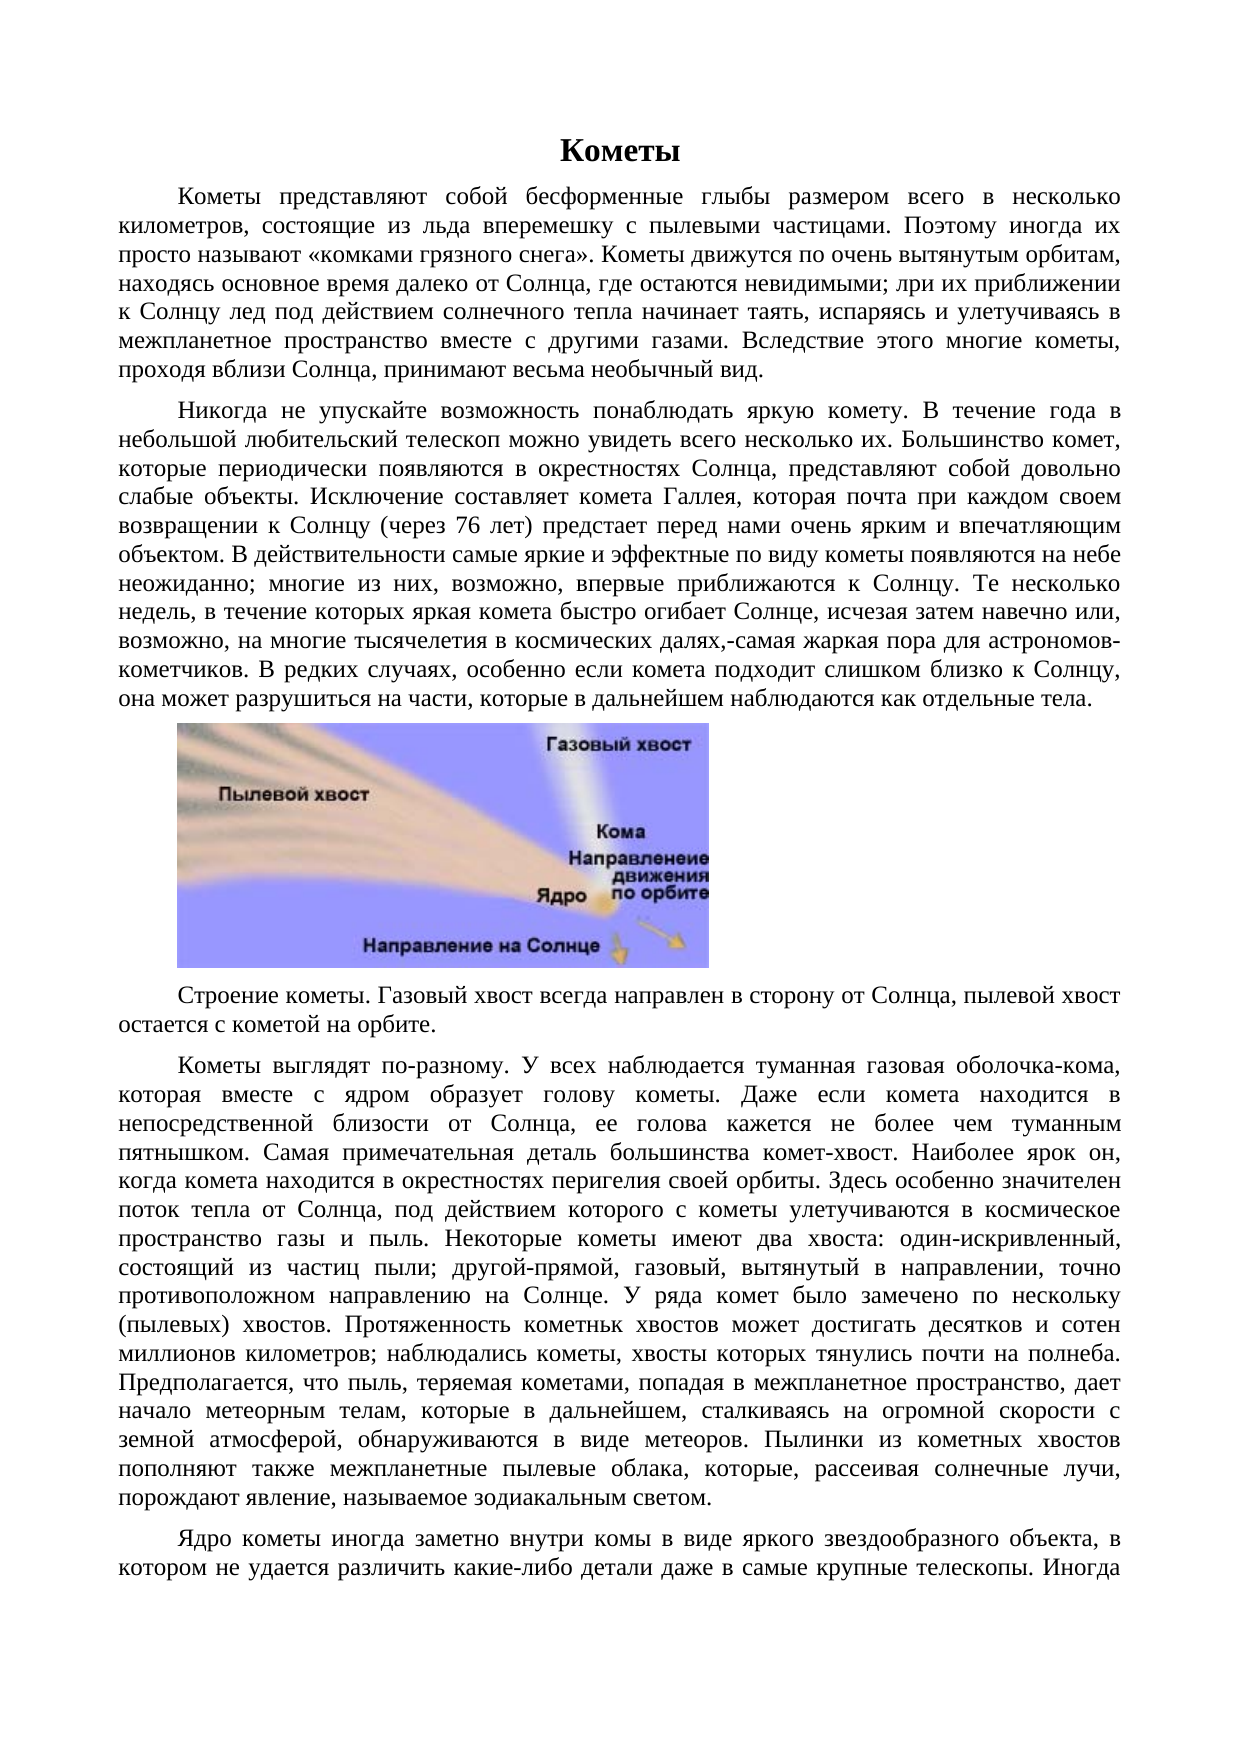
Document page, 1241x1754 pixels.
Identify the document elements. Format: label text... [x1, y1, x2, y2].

text Кометы выглядят по-разному. У всех наблюдается туманная газовая оболочка-кома, которая вместе с ядром образует голову кометы. Даже если комета находится в непосредственной близости от Солнца, ее голова кажется не более чем туманным пятнышком. Самая примечательная деталь большинства комет-хвост. Наиболее ярок он, когда комета находится в окрестностях перигелия своей орбиты. Здесь особенно значителен поток тепла от Солнца, под действием которого с кометы улетучиваются в космическое пространство газы и пыль. Некоторые кометы имеют два хвоста: один-искривленный, состоящий из частиц пыли; другой-прямой, газовый, вытянутый в направлении, точно противоположном направлению на Солнце. У ряда комет было замечено по нескольку (пылевых) хвостов. Протяженность кометньк хвостов может достигать десятков и сотен миллионов километров; наблюдались кометы, хвосты которых тянулись почти на полнеба. Предполагается, что пыль, теряемая кометами, попадая в межпланетное пространство, дает начало метеорным телам, которые в дальнейшем, сталкиваясь на огромной скорости с земной атмосферой, обнаруживаются в виде метеоров. Пылинки из кометных хвостов пополняют также межпланетные пылевые облака, которые, рассеивая солнечные лучи, порождают явление, называемое зодиакальным светом. [118, 1050, 1122, 1510]
text Строение кометы. Газовый хвост всегда направлен в сторону от Солнца, пылевой хвост остается с кометой на орбите. [118, 980, 1122, 1038]
text Кометы [118, 131, 1122, 169]
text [118, 1523, 1122, 1580]
text Никогда не упускайте возможность понаблюдать яркую комету. В течение года в небольшой любительский телескоп можно увидеть всего несколько их. Большинство комет, которые периодически появляются в окрестностях Солнца, представляют собой довольно слабые объекты. Исключение составляет комета Галлея, которая почта при каждом своем возвращении к Солнцу (через 76 лет) предстает перед нами очень ярким и впечатляющим объектом. В действительности самые яркие и эффектные по виду кометы появляются на небе неожиданно; многие из них, возможно, впервые приближаются к Солнцу. Те несколько недель, в течение которых яркая комета быстро огибает Солнце, исчезая затем навечно или, возможно, на многие тысячелетия в космических далях,-самая жаркая пора для астрономов-кометчиков. В редких случаях, особенно если комета подходит слишком близко к Солнцу, она может разрушиться на части, которые в дальнейшем наблюдаются как отдельные тела. [118, 395, 1122, 711]
text Кометы представляют собой бесформенные глыбы размером всего в несколько километров, состоящие из льда вперемешку с пылевыми частицами. Поэтому иногда их просто называют «комками грязного снега». Кометы движутся по очень вытянутым орбитам, находясь основное время далеко от Солнца, где остаются невидимыми; лри их приближении к Солнцу лед под действием солнечного тепла начинает таять, испаряясь и улетучиваясь в межпланетное пространство вместе с другими газами. Вследствие этого многие кометы, проходя вблизи Солнца, принимают весьма необычный вид. [118, 181, 1122, 383]
picture [177, 723, 709, 968]
